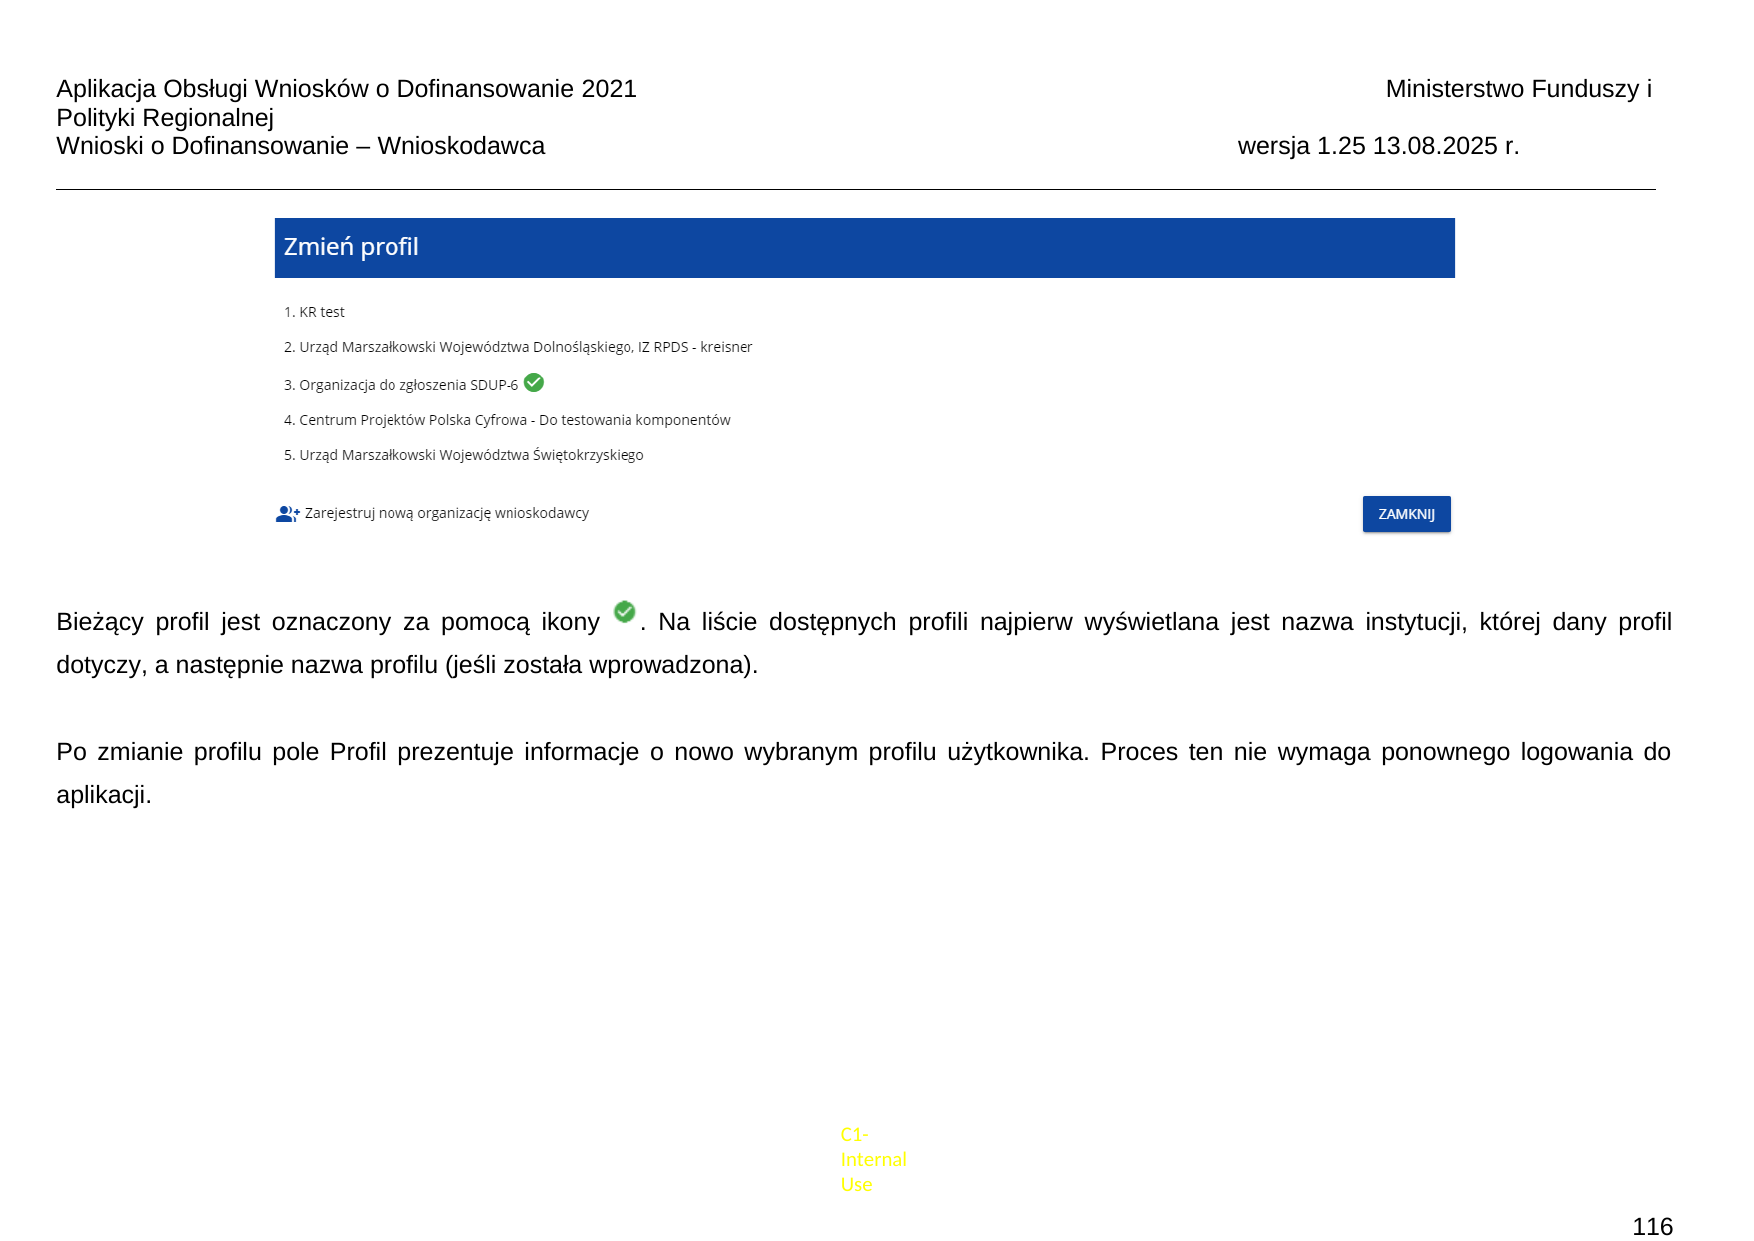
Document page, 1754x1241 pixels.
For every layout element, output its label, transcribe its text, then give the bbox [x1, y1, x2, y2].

picture [274, 218, 1456, 537]
text Po zmianie profilu pole Profil prezentuje informacje o nowo wybranym profilu użytkownika. Proces ten nie wymaga ponownego logowania do aplikacji. [56, 737, 1674, 808]
text Bieżący profil jest oznaczony za pomocą ikony . Na liście dostępnych profili najpierw wyświetlana jest nazwa instytucji, której dany profil dotyczy, a następnie nazwa profilu (jeśli została wprowadzona). [56, 594, 1674, 679]
picture [612, 593, 640, 631]
